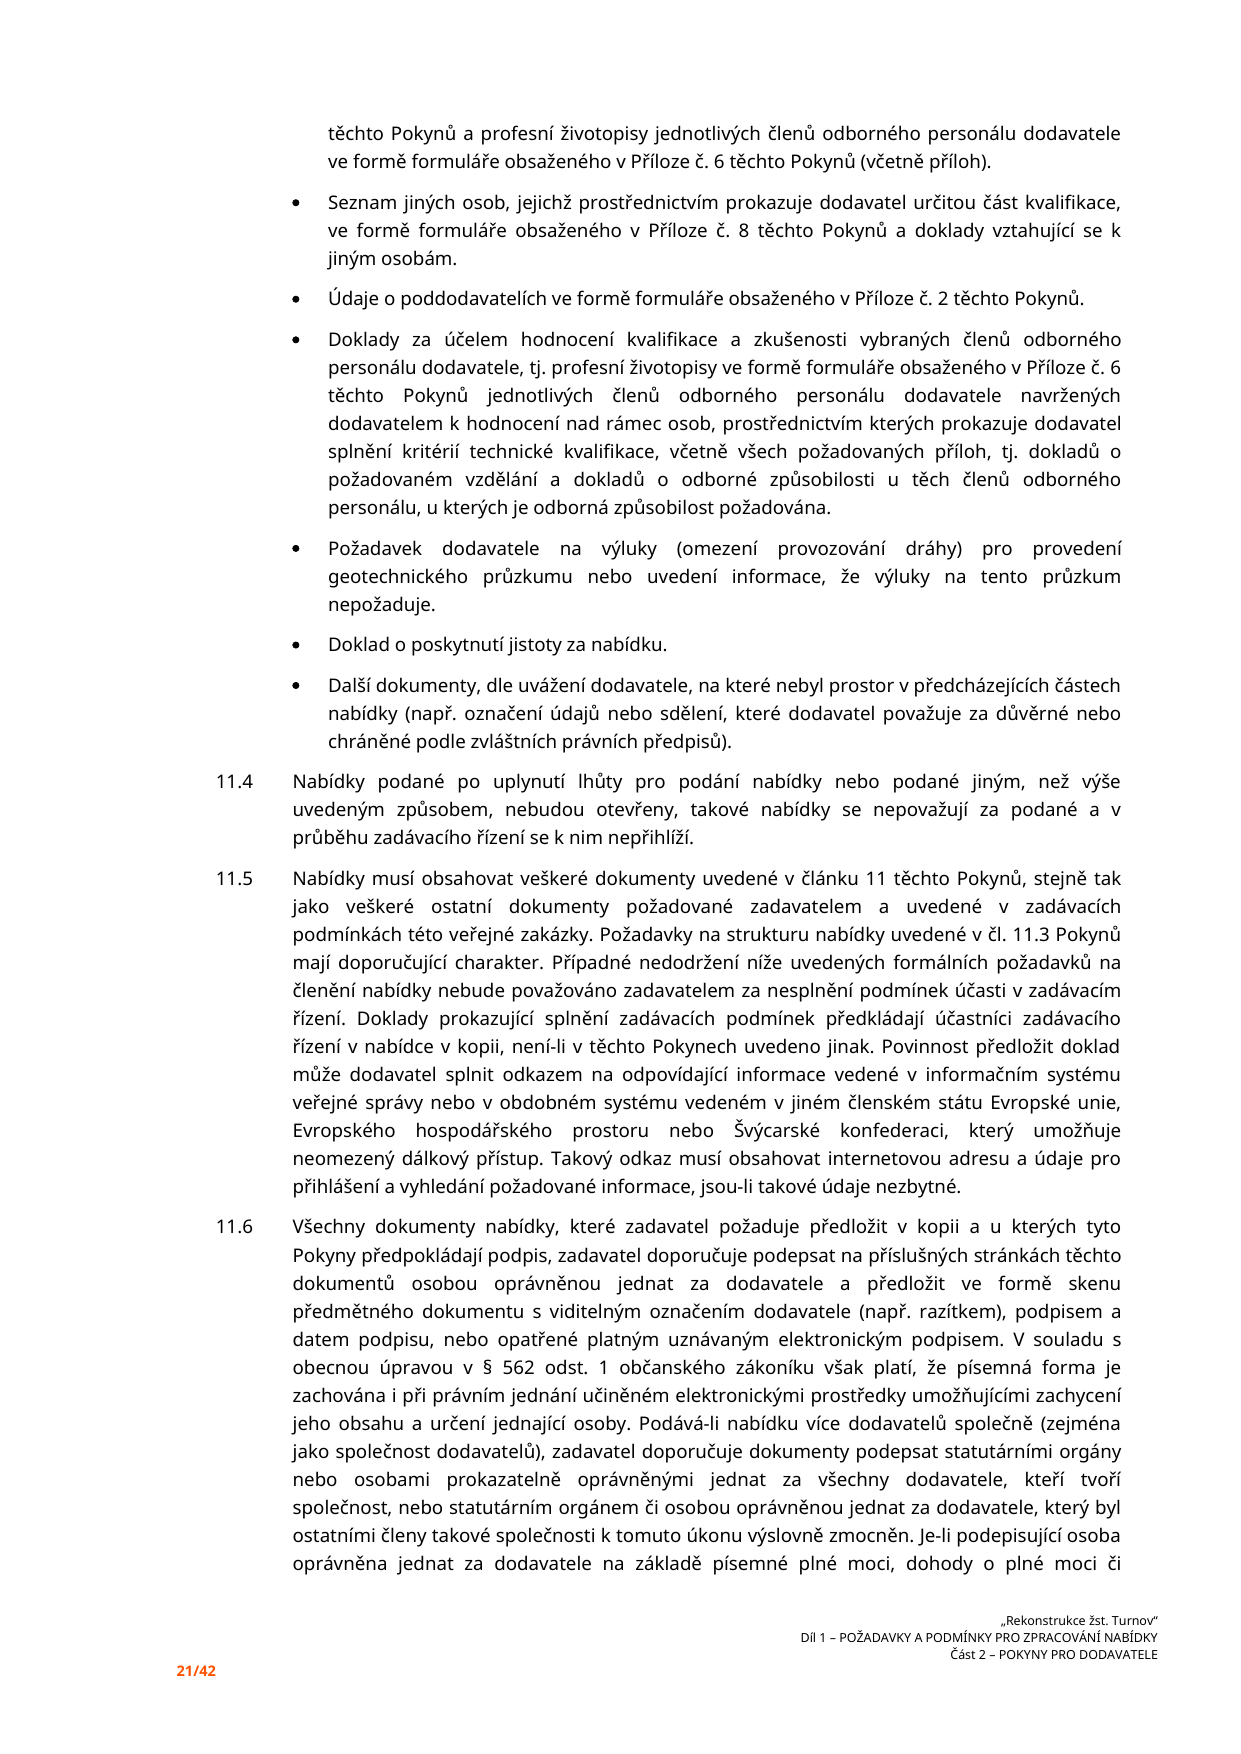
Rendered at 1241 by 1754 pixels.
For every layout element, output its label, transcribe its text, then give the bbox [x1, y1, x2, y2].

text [216, 1214, 1122, 1576]
text Údaje o poddodavatelích ve formě formuláře obsaženého v Příloze č. 2 těchto Pokynů. [292, 286, 1122, 311]
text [292, 121, 1122, 174]
text Seznam jiných osob, jejichž prostřednictvím prokazuje dodavatel určitou část kvalifikace, ve formě formuláře obsaženého v Příloze č. 8 těchto Pokynů a doklady vztahující se k jiným osobám. [292, 189, 1122, 271]
text Další dokumenty, dle uvážení dodavatele, na které nebyl prostor v předcházejících částech nabídky (např. označení údajů nebo sdělení, které dodavatel považuje za důvěrné nebo chráněné podle zvláštních právních předpisů). [292, 672, 1122, 753]
text Nabídky podané po uplynutí lhůty pro podání nabídky nebo podané jiným, než výše uvedeným způsobem, nebudou otevřeny, takové nabídky se nepovažují za podané a v průběhu zadávacího řízení se k nim nepřihlíží. [216, 768, 1122, 850]
text Požadavek dodavatele na výluky (omezení provozování dráhy) pro provedení geotechnického průzkumu nebo uvedení informace, že výluky na tento průzkum nepožaduje. [292, 535, 1122, 616]
text Doklad o poskytnutí jistoty za nabídku. [292, 631, 1122, 657]
text Nabídky musí obsahovat veškeré dokumenty uvedené v článku 11 těchto Pokynů, stejně tak jako veškeré ostatní dokumenty požadované zadavatelem a uvedené v zadávacích podmínkách této veřejné zakázky. Požadavky na strukturu nabídky uvedené v čl. 11.3 Pokynů mají doporučující charakter. Případné nedodržení níže uvedených formálních požadavků na členění nabídky nebude považováno zadavatelem za nesplnění podmínek účasti v zadávacím řízení. Doklady prokazující splnění zadávacích podmínek předkládají účastníci zadávacího řízení v nabídce v kopii, není-li v těchto Pokynech uvedeno jinak. Povinnost předložit doklad může dodavatel splnit odkazem na odpovídající informace vedené v informačním systému veřejné správy nebo v obdobném systému vedeném v jiném členském státu Evropské unie, Evropského hospodářského prostoru nebo Švýcarské konfederaci, který umožňuje neomezený dálkový přístup. Takový odkaz musí obsahovat internetovou adresu a údaje pro přihlášení a vyhledání požadované informace, jsou-li takové údaje nezbytné. [216, 865, 1122, 1199]
text Doklady za účelem hodnocení kvalifikace a zkušenosti vybraných členů odborného personálu dodavatele, tj. profesní životopisy ve formě formuláře obsaženého v Příloze č. 6 těchto Pokynů jednotlivých členů odborného personálu dodavatele navržených dodavatelem k hodnocení nad rámec osob, prostřednictvím kterých prokazuje dodavatel splnění kritérií technické kvalifikace, včetně všech požadovaných příloh, tj. dokladů o požadovaném vzdělání a dokladů o odborné způsobilosti u těch členů odborného personálu, u kterých je odborná způsobilost požadována. [292, 326, 1122, 520]
